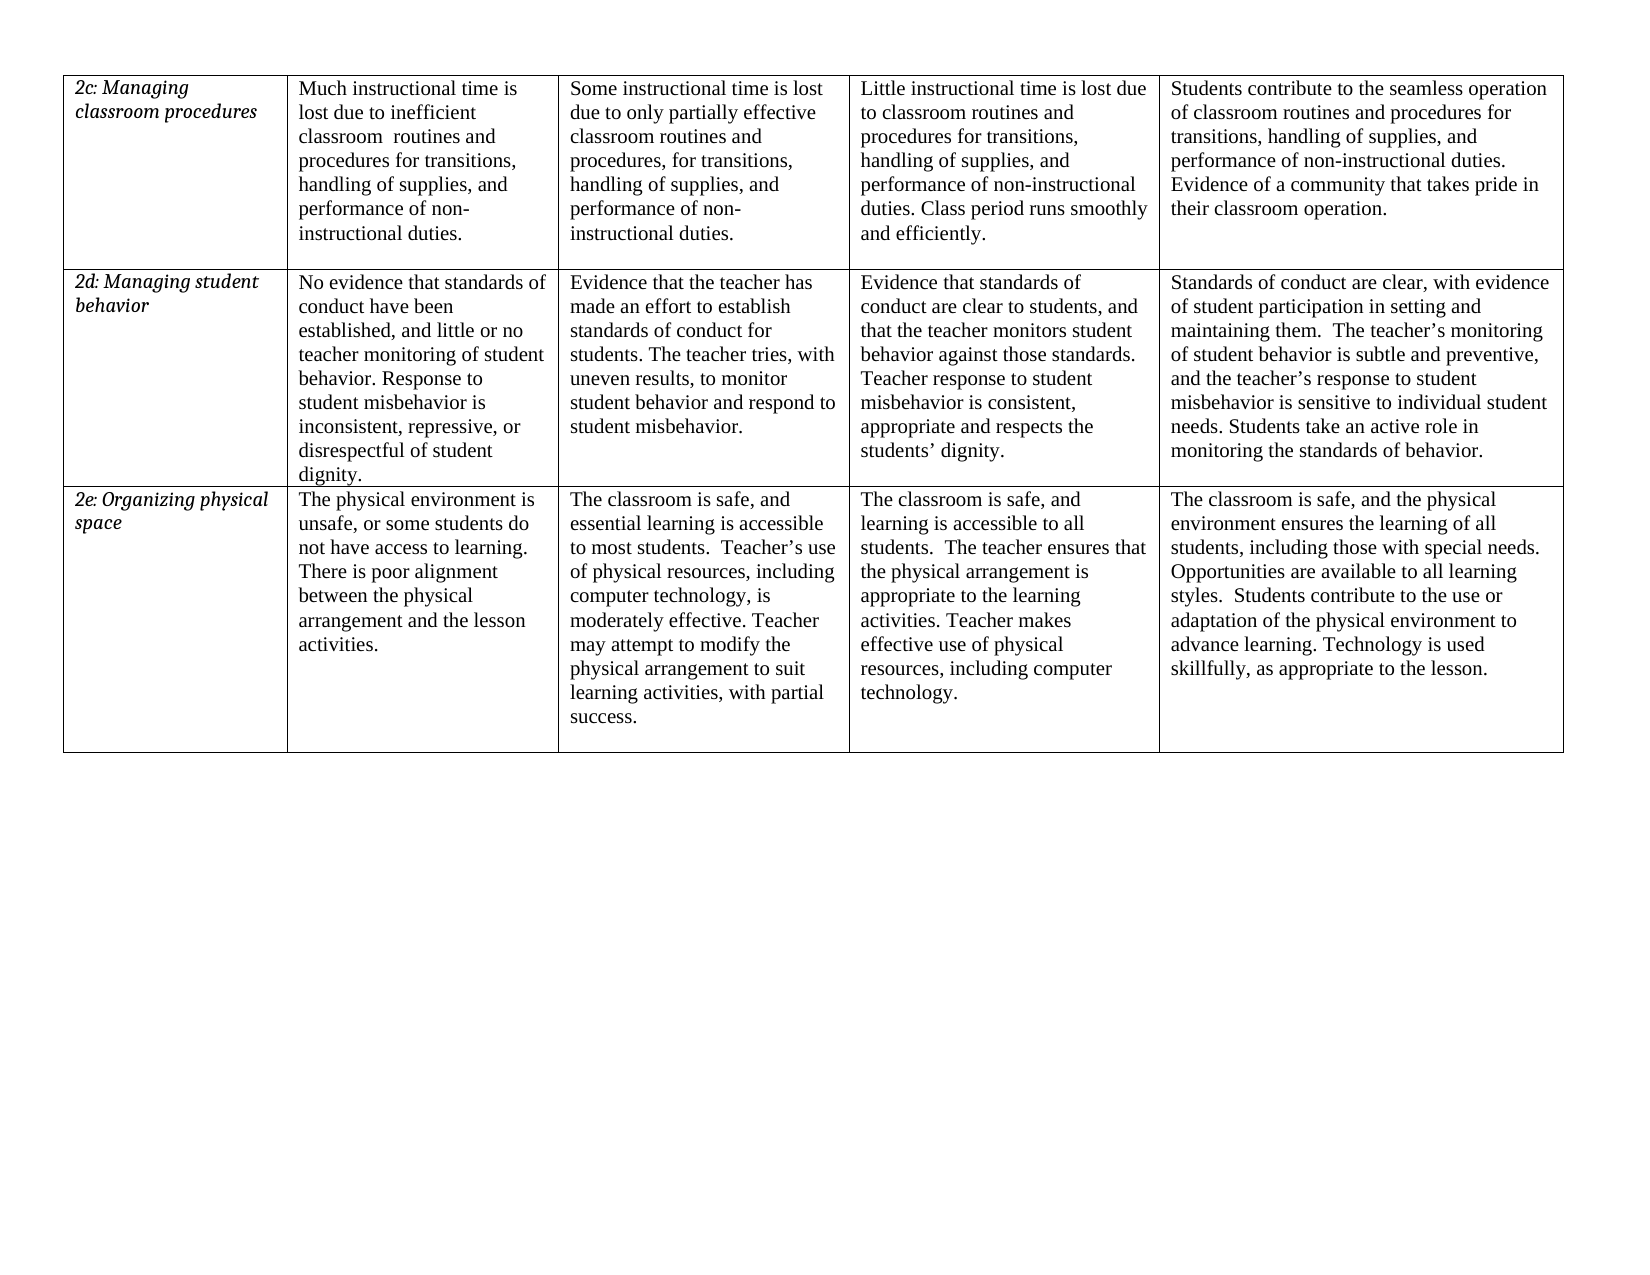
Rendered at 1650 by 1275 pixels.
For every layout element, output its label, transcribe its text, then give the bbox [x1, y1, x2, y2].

table_header Much instructional time is lost due to inefficient classroom routines and procedures for transitions, handling of supplies, and performance of non-instructional duties. [288, 76, 558, 268]
table_header 2c: Managing classroom procedures [64, 76, 287, 268]
table_cell 2e: Organizing physical space [64, 487, 287, 752]
table_cell No evidence that standards of conduct have been established, and little or no teacher monitoring of student behavior. Response to student misbehavior is inconsistent, repressive, or disrespectful of student dignity. [288, 270, 558, 486]
table_cell 2d: Managing student behavior [64, 270, 287, 486]
table_cell The classroom is safe, and learning is accessible to all students. The teacher ensures that the physical arrangement is appropriate to the learning activities. Teacher makes effective use of physical resources, including computer technology. [850, 487, 1159, 752]
table_header Students contribute to the seamless operation of classroom routines and procedures for transitions, handling of supplies, and performance of non-instructional duties. Evidence of a community that takes pride in their classroom operation. [1160, 76, 1563, 268]
table_cell The physical environment is unsafe, or some students do not have access to learning. There is poor alignment between the physical arrangement and the lesson activities. [288, 487, 558, 752]
table_cell Evidence that the teacher has made an effort to establish standards of conduct for students. The teacher tries, with uneven results, to monitor student behavior and respond to student misbehavior. [559, 270, 849, 486]
table_cell Evidence that standards of conduct are clear to students, and that the teacher monitors student behavior against those standards. Teacher response to student misbehavior is consistent, appropriate and respects the students’ dignity. [850, 270, 1159, 486]
table_header Some instructional time is lost due to only partially effective classroom routines and procedures, for transitions, handling of supplies, and performance of non-instructional duties. [559, 76, 849, 268]
table_cell Standards of conduct are clear, with evidence of student participation in setting and maintaining them. The teacher’s monitoring of student behavior is subtle and preventive, and the teacher’s response to student misbehavior is sensitive to individual student needs. Students take an active role in monitoring the standards of behavior. [1160, 270, 1563, 486]
table_cell The classroom is safe, and the physical environment ensures the learning of all students, including those with special needs. Opportunities are available to all learning styles. Students contribute to the use or adaptation of the physical environment to advance learning. Technology is used skillfully, as appropriate to the lesson. [1160, 487, 1563, 752]
table_header Little instructional time is lost due to classroom routines and procedures for transitions, handling of supplies, and performance of non-instructional duties. Class period runs smoothly and efficiently. [850, 76, 1159, 268]
table_cell The classroom is safe, and essential learning is accessible to most students. Teacher’s use of physical resources, including computer technology, is moderately effective. Teacher may attempt to modify the physical arrangement to suit learning activities, with partial success. [559, 487, 849, 752]
